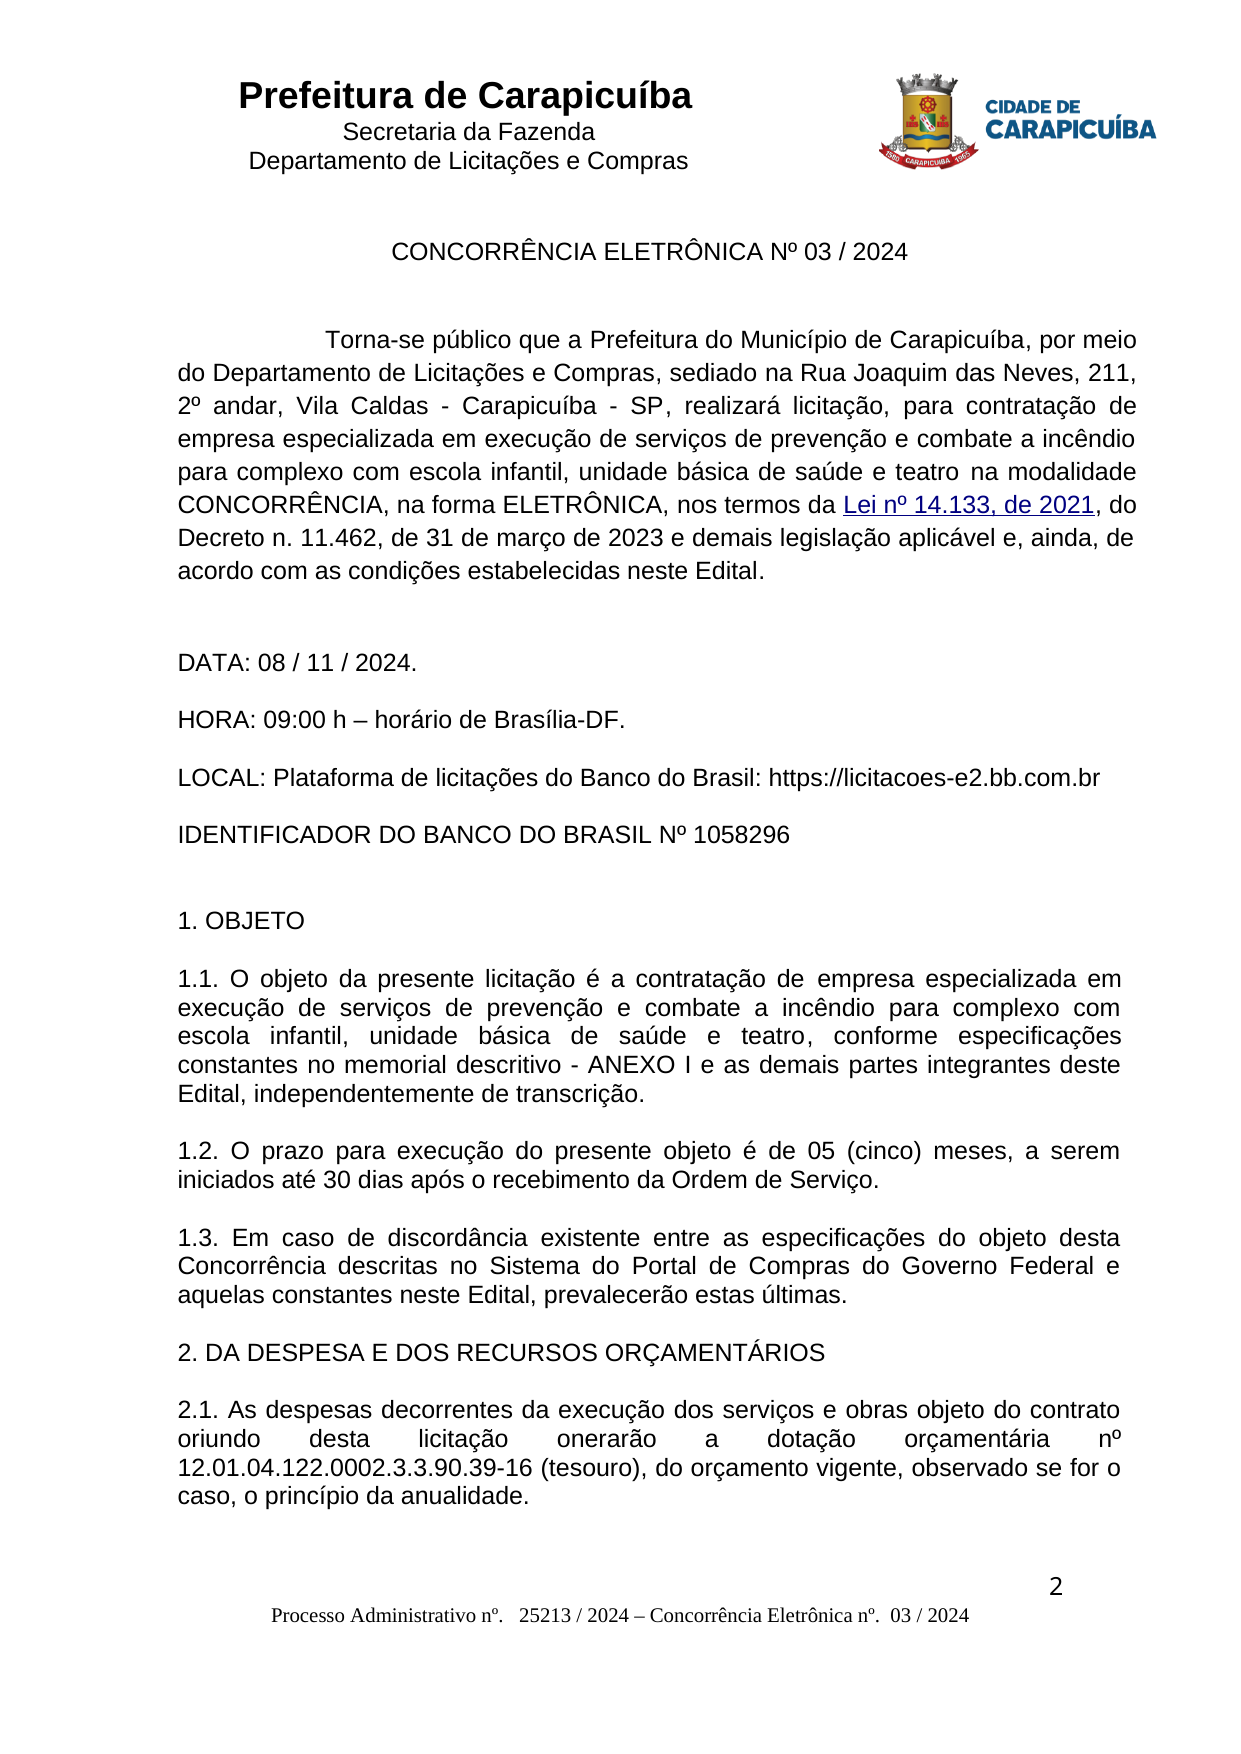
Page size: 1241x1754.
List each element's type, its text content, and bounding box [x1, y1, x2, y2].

text 2. DA DESPESA E DOS RECURSOS ORÇAMENTÁRIOS [177, 1338, 1122, 1366]
text Torna-se público que a Prefeitura do Município de Carapicuíba, por meio do Departamento de Licitações e Compras, sediado na Rua Joaquim das Neves, 211, 2º andar, Vila Caldas - Carapicuíba - SP, realizará licitação, para contratação de empresa especializada em execução de serviços de prevenção e combate a incêndio para complexo com escola infantil, unidade básica de saúde e teatro na modalidade CONCORRÊNCIA, na forma ELETRÔNICA, nos termos da Lei nº 14.133, de 2021, do Decreto n. 11.462, de 31 de março de 2023 e demais legislação aplicável e, ainda, de acordo com as condições estabelecidas neste Edital. [177, 325, 1137, 584]
text HORA: 09:00 h – horário de Brasília-DF. [177, 705, 1122, 734]
text 1.2. O prazo para execução do presente objeto é de 05 (cinco) meses, a serem iniciados até 30 dias após o recebimento da Ordem de Serviço. [177, 1136, 1122, 1194]
text DATA: 08 / 11 / 2024. [177, 648, 1122, 676]
text 1.1. O objeto da presente licitação é a contratação de empresa especializada em execução de serviços de prevenção e combate a incêndio para complexo com escola infantil, unidade básica de saúde e teatro, conforme especificações constantes no memorial descritivo - ANEXO I e as demais partes integrantes deste Edital, independentemente de transcrição. [177, 964, 1122, 1108]
picture [877, 65, 1159, 172]
text 1.3. Em caso de discordância existente entre as especificações do objeto desta Concorrência descritas no Sistema do Portal de Compras do Governo Federal e aquelas constantes neste Edital, prevalecerão estas últimas. [177, 1223, 1122, 1309]
text LOCAL: Plataforma de licitações do Banco do Brasil: https://licitacoes-e2.bb.com.br [177, 763, 1122, 791]
text IDENTIFICADOR DO BANCO DO BRASIL Nº 1058296 [177, 820, 1122, 849]
text 2.1. As despesas decorrentes da execução dos serviços e obras objeto do contrato oriundo desta licitação onerarão a dotação orçamentária nº 12.01.04.122.0002.3.3.90.39-16 (tesouro), do orçamento vigente, observado se for o caso, o princípio da anualidade. [177, 1395, 1122, 1510]
text CONCORRÊNCIA ELETRÔNICA Nº 03 / 2024 [177, 237, 1122, 266]
text 1. OBJETO [177, 906, 1122, 935]
